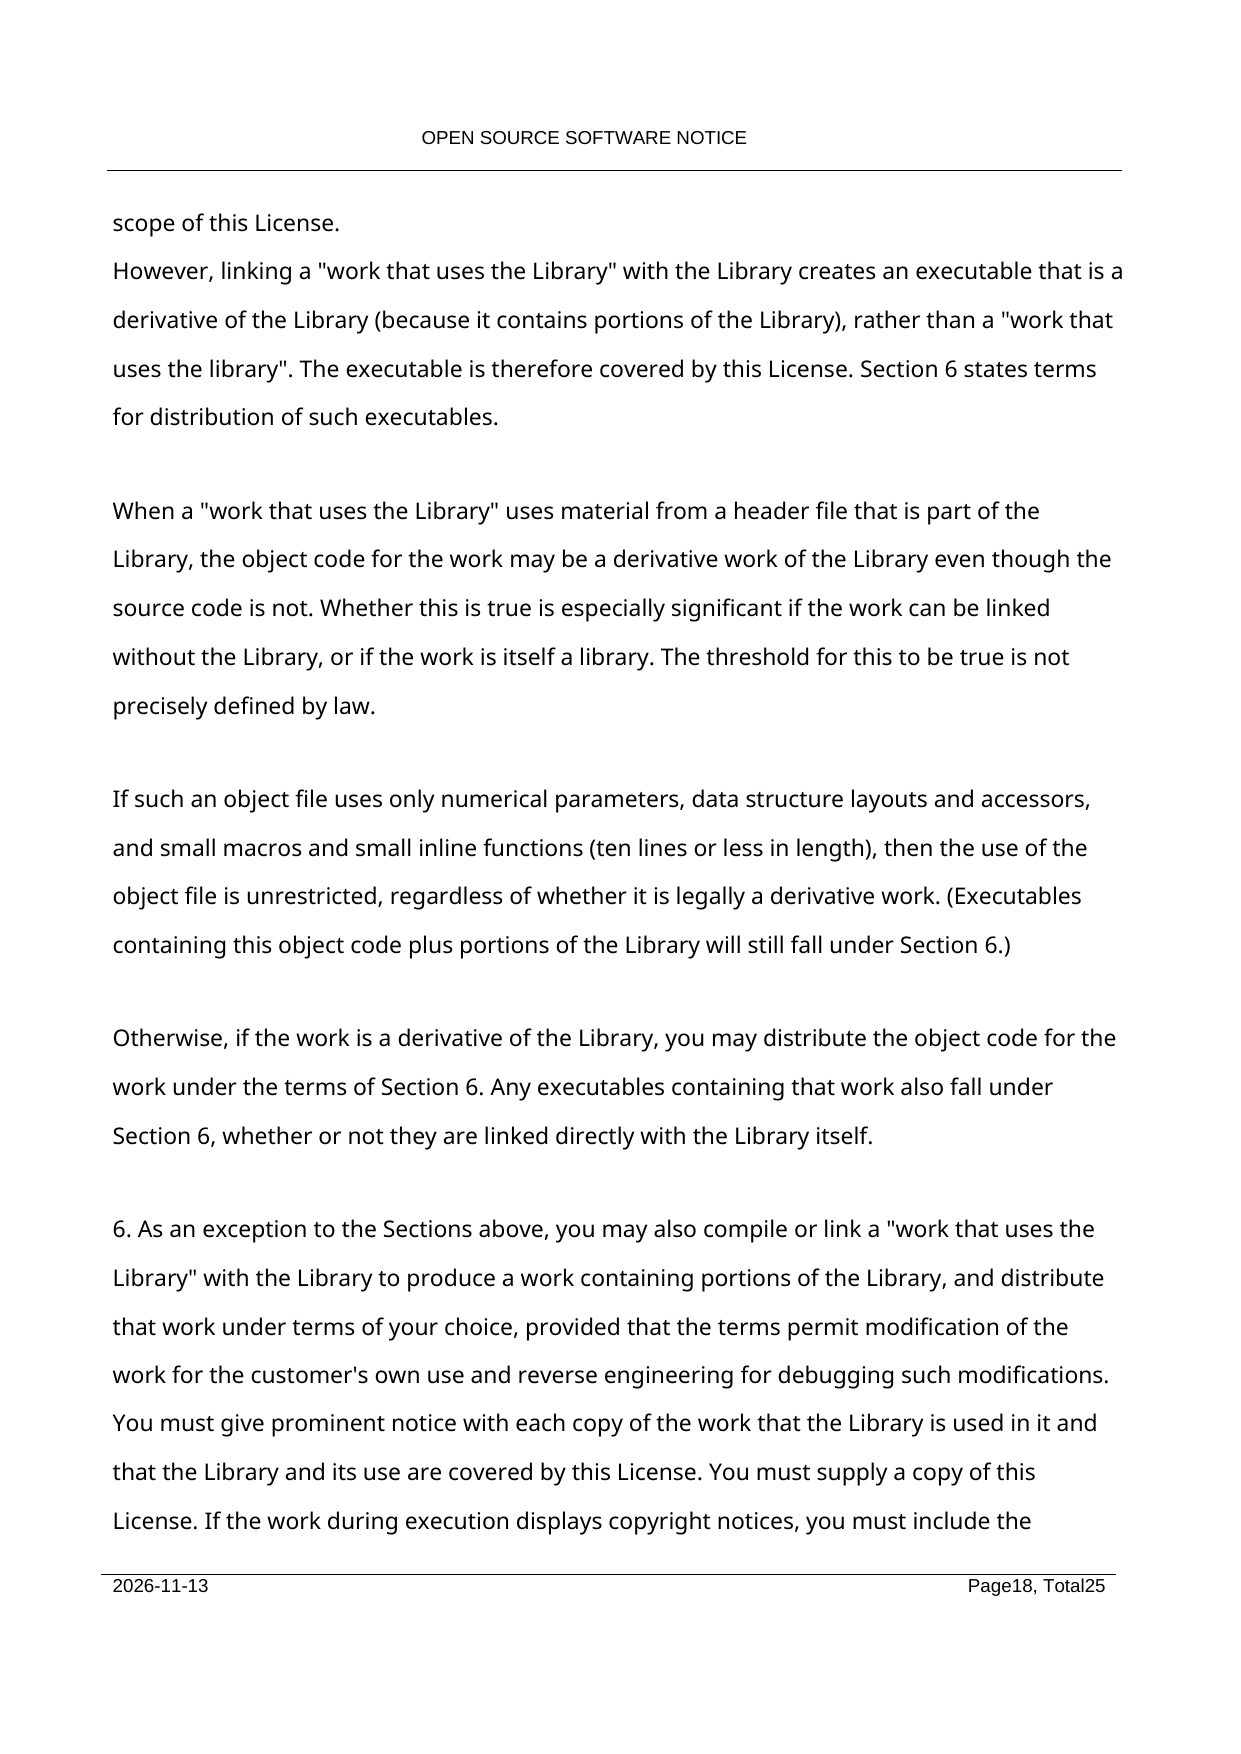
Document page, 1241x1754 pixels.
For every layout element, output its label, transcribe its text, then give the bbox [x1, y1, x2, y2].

text When a "work that uses the Library" uses material from a header file that is part of the Library, the object code for the work may be a derivative work of the Library even though the source code is not. Whether this is true is especially significant if the work can be linked without the Library, or if the work is itself a library. The threshold for this to be true is not precisely defined by law. [112, 494, 1128, 721]
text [112, 1407, 1128, 1537]
text However, linking a "work that uses the Library" with the Library creates an executable that is a derivative of the Library (because it contains portions of the Library), rather than a "work that uses the library". The executable is therefore covered by this License. Section 6 states terms for distribution of such executables. [112, 254, 1128, 433]
text If such an object file uses only numerical parameters, data structure layouts and accessors, and small macros and small inline functions (ten lines or less in length), then the use of the object file is unrestricted, regardless of whether it is legally a derivative work. (Executables containing this object code plus portions of the Library will still fall under Section 6.) [112, 782, 1128, 961]
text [112, 206, 1128, 239]
text 6. As an exception to the Sections above, you may also compile or link a "work that uses the Library" with the Library to produce a work containing portions of the Library, and distribute that work under terms of your choice, provided that the terms permit modification of the work for the customer's own use and reverse engineering for debugging such modifications. [112, 1212, 1128, 1391]
text Otherwise, if the work is a derivative of the Library, you may distribute the object code for the work under the terms of Section 6. Any executables containing that work also fall under Section 6, whether or not they are linked directly with the Library itself. [112, 1022, 1128, 1152]
